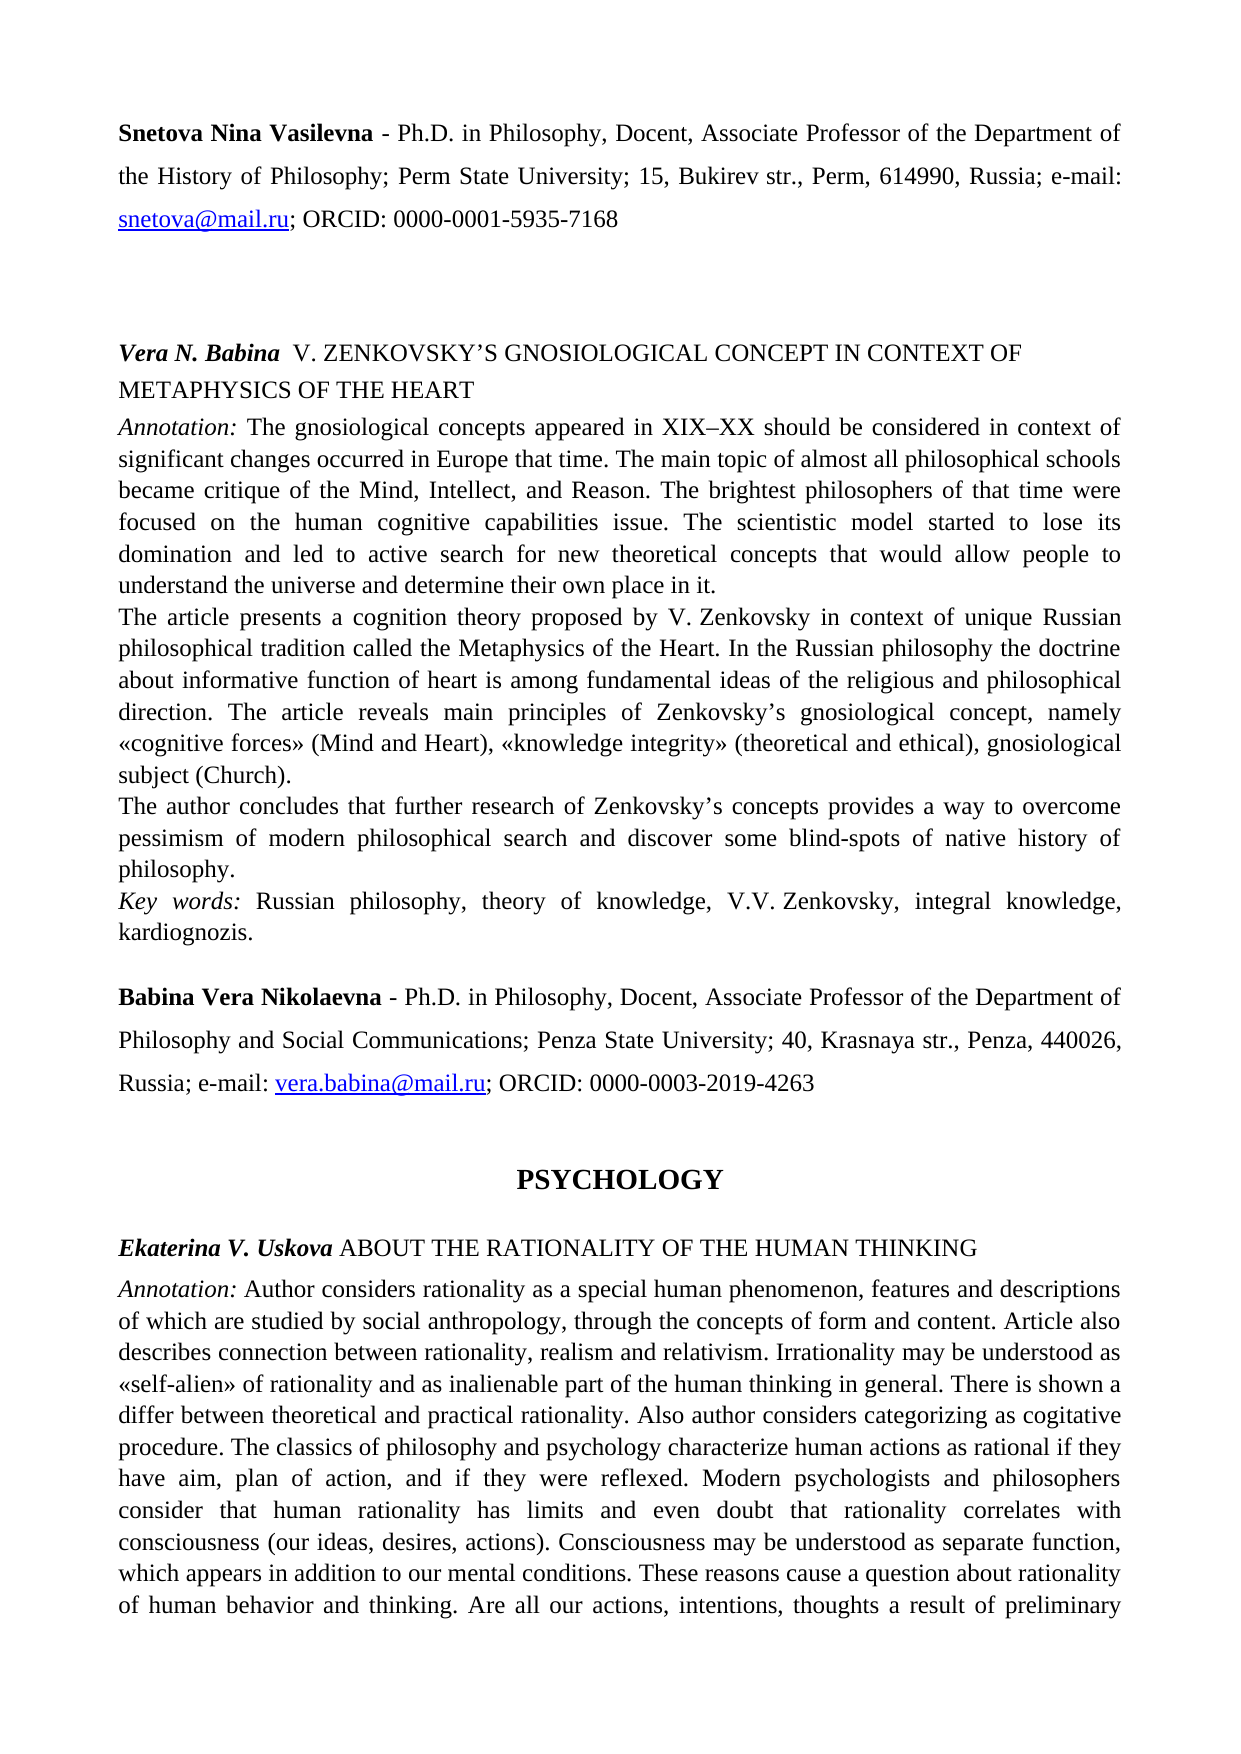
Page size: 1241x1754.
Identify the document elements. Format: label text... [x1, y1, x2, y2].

text Ekaterina V. Uskova ABOUT THE RATIONALITY OF THE HUMAN THINKING [118, 1233, 1122, 1262]
text The author concludes that further research of Zenkovsky’s concepts provides a way to overcome pessimism of modern philosophical search and discover some blind-spots of native history of philosophy. [118, 791, 1122, 883]
text Annotation: The gnosiological concepts appeared in XIX–XX should be considered in context of significant changes occurred in Europe that time. The main topic of almost all philosophical schools became critique of the Mind, Intellect, and Reason. The brightest philosophers of that time were focused on the human cognitive capabilities issue. The scientistic model started to lose its domination and led to active search for new theoretical concepts that would allow people to understand the universe and determine their own place in it. [118, 412, 1122, 599]
text Babina Vera Nikolaevna - Ph.D. in Philosophy, Docent, Associate Professor of the Department of Philosophy and Social Communications; Penza State University; 40, Krasnaya str., Penza, 440026, Russia; e-mail: vera.babina@mail.ru; ORCID: 0000-0003-2019-4263 [118, 982, 1122, 1097]
text Snetova Nina Vasilevna - Ph.D. in Philosophy, Docent, Associate Professor of the Department of the History of Philosophy; Perm State University; 15, Bukirev str., Perm, 614990, Russia; e-mail: snetova@mail.ru; ORCID: 0000-0001-5935-7168 [118, 118, 1122, 233]
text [118, 1274, 1122, 1618]
text Vera N. Babina V. ZENKOVSKY’S GNOSIOLOGICAL CONCEPT IN CONTEXT OF METAPHYSICS OF THE HEART [118, 338, 1122, 404]
text The article presents a cognition theory proposed by V. Zenkovsky in context of unique Russian philosophical tradition called the Metaphysics of the Heart. In the Russian philosophy the doctrine about informative function of heart is among fundamental ideas of the religious and philosophical direction. The article reveals main principles of Zenkovsky’s gnosiological concept, namely «cognitive forces» (Mind and Heart), «knowledge integrity» (theoretical and ethical), gnosiological subject (Church). [118, 602, 1122, 788]
text PSYCHOLOGY [118, 1162, 1122, 1195]
text Key words: Russian philosophy, theory of knowledge, V.V. Zenkovsky, integral knowledge, kardiognozis. [118, 886, 1122, 946]
